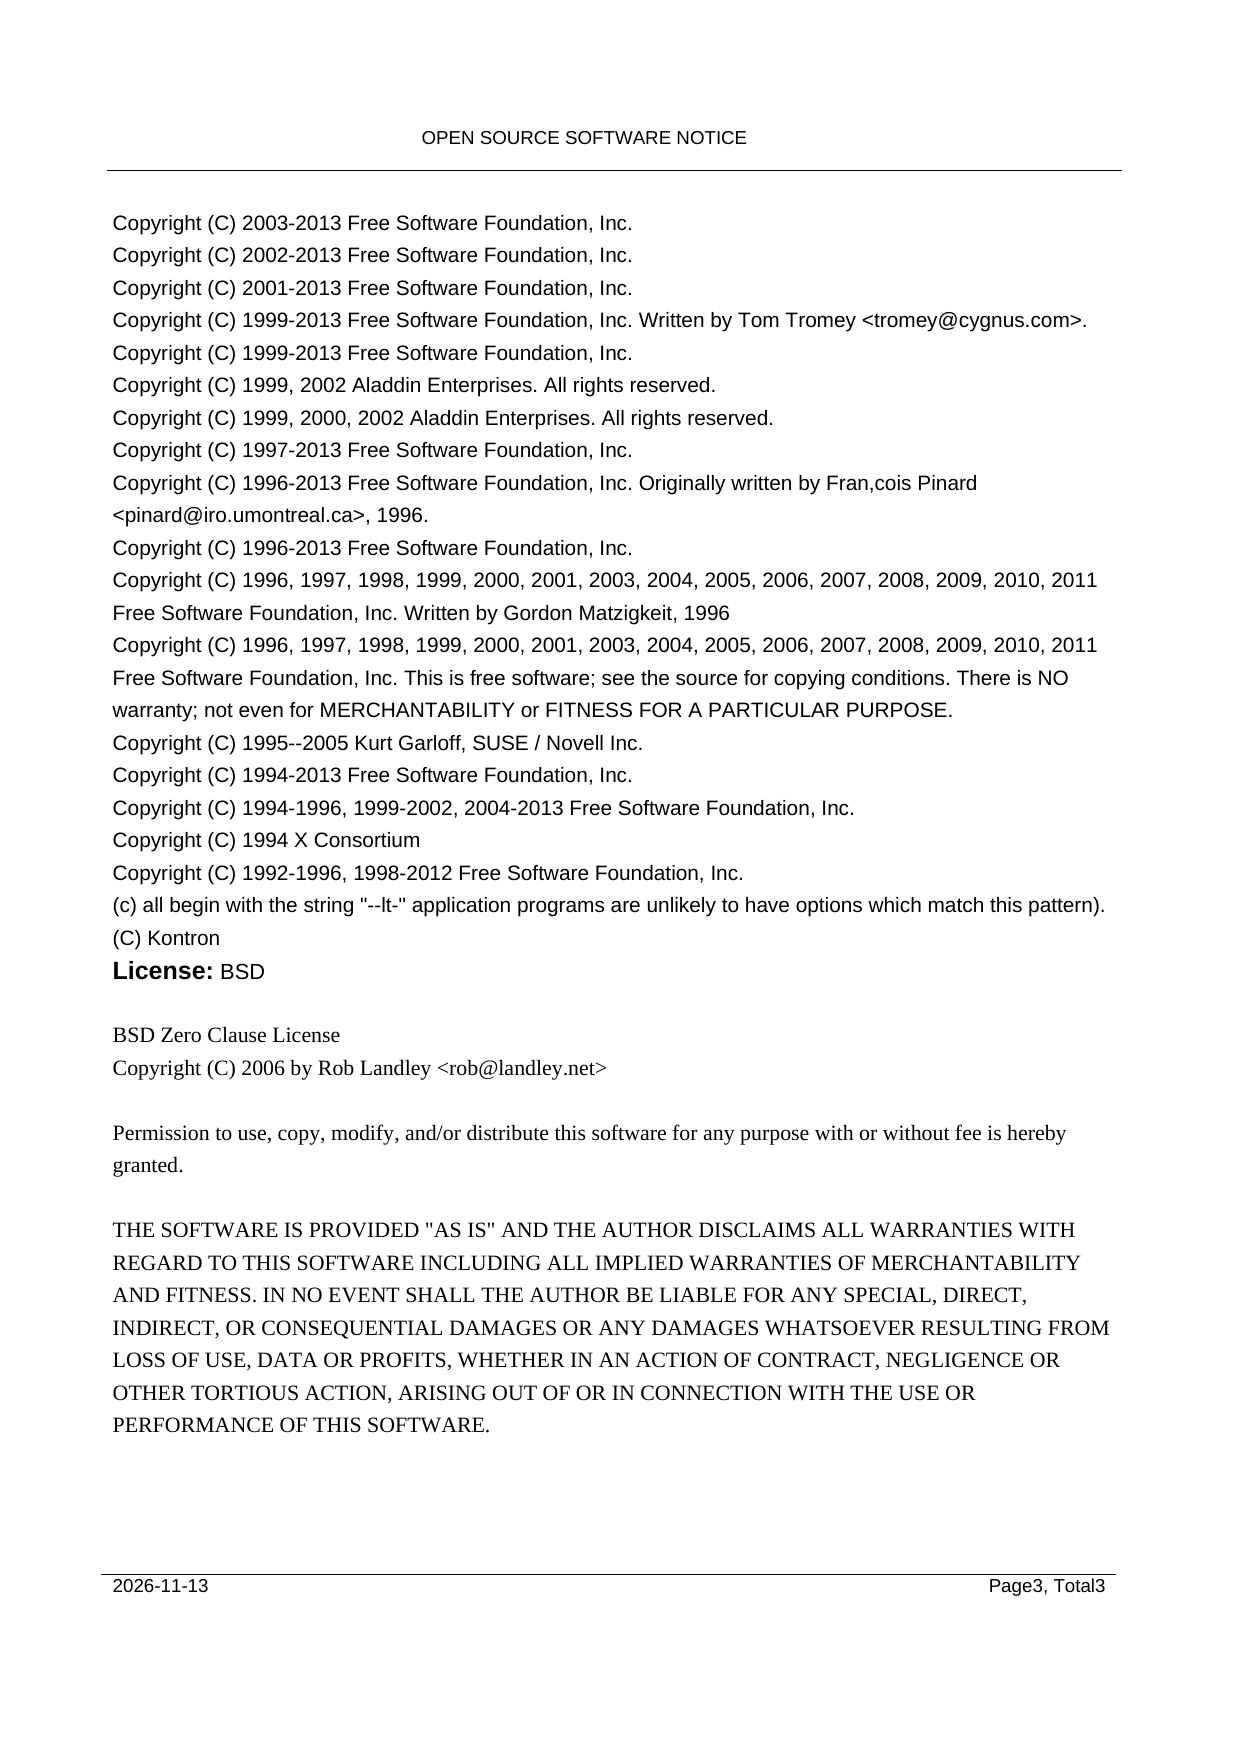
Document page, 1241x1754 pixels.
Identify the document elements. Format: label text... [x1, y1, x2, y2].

text Copyright (C) 1999-2013 Free Software Foundation, Inc. [112, 336, 1128, 369]
text Copyright (C) 1996, 1997, 1998, 1999, 2000, 2001, 2003, 2004, 2005, 2006, 2007, 2008, 2009, 2010, 2011 Free Software Foundation, Inc. This is free software; see the source for copying conditions. There is NO warranty; not even for MERCHANTABILITY or FITNESS FOR A PARTICULAR PURPOSE. [112, 629, 1128, 726]
text Copyright (C) 1995--2005 Kurt Garloff, SUSE / Novell Inc. [112, 726, 1128, 759]
text Copyright (C) 1999, 2002 Aladdin Enterprises. All rights reserved. [112, 369, 1128, 401]
text Copyright (C) 2003-2013 Free Software Foundation, Inc. [112, 206, 1128, 239]
text Copyright (C) 1992-1996, 1998-2012 Free Software Foundation, Inc. [112, 856, 1128, 889]
text Copyright (C) 2001-2013 Free Software Foundation, Inc. [112, 271, 1128, 304]
text Copyright (C) 1996-2013 Free Software Foundation, Inc. Originally written by Fran,cois Pinard <pinard@iro.umontreal.ca>, 1996. [112, 466, 1128, 531]
text (C) Kontron [112, 921, 1128, 954]
text Copyright (C) 1996, 1997, 1998, 1999, 2000, 2001, 2003, 2004, 2005, 2006, 2007, 2008, 2009, 2010, 2011 Free Software Foundation, Inc. Written by Gordon Matzigkeit, 1996 [112, 564, 1128, 629]
text Copyright (C) 1999, 2000, 2002 Aladdin Enterprises. All rights reserved. [112, 401, 1128, 434]
text Copyright (C) 1994-2013 Free Software Foundation, Inc. [112, 759, 1128, 791]
text Copyright (C) 1996-2013 Free Software Foundation, Inc. [112, 531, 1128, 564]
text Copyright (C) 1994-1996, 1999-2002, 2004-2013 Free Software Foundation, Inc. [112, 791, 1128, 824]
text License: BSD BSD Zero Clause License Copyright (C) 2006 by Rob Landley <rob@landley.net> Permission to use, copy, modify, and/or distribute this software for any purpose with or without fee is hereby granted. THE SOFTWARE IS PROVIDED "AS IS" AND THE AUTHOR DISCLAIMS ALL WARRANTIES WITH REGARD TO THIS SOFTWARE INCLUDING ALL IMPLIED WARRANTIES OF MERCHANTABILITY AND FITNESS. IN NO EVENT SHALL THE AUTHOR BE LIABLE FOR ANY SPECIAL, DIRECT, INDIRECT, OR CONSEQUENTIAL DAMAGES OR ANY DAMAGES WHATSOEVER RESULTING FROM LOSS OF USE, DATA OR PROFITS, WHETHER IN AN ACTION OF CONTRACT, NEGLIGENCE OR OTHER TORTIOUS ACTION, ARISING OUT OF OR IN CONNECTION WITH THE USE OR PERFORMANCE OF THIS SOFTWARE. [112, 954, 1128, 1474]
text Copyright (C) 2002-2013 Free Software Foundation, Inc. [112, 239, 1128, 271]
text Copyright (C) 1994 X Consortium [112, 824, 1128, 856]
text (c) all begin with the string "--lt-" application programs are unlikely to have options which match this pattern). [112, 889, 1128, 921]
text Copyright (C) 1997-2013 Free Software Foundation, Inc. [112, 434, 1128, 466]
text Copyright (C) 1999-2013 Free Software Foundation, Inc. Written by Tom Tromey <tromey@cygnus.com>. [112, 304, 1128, 336]
